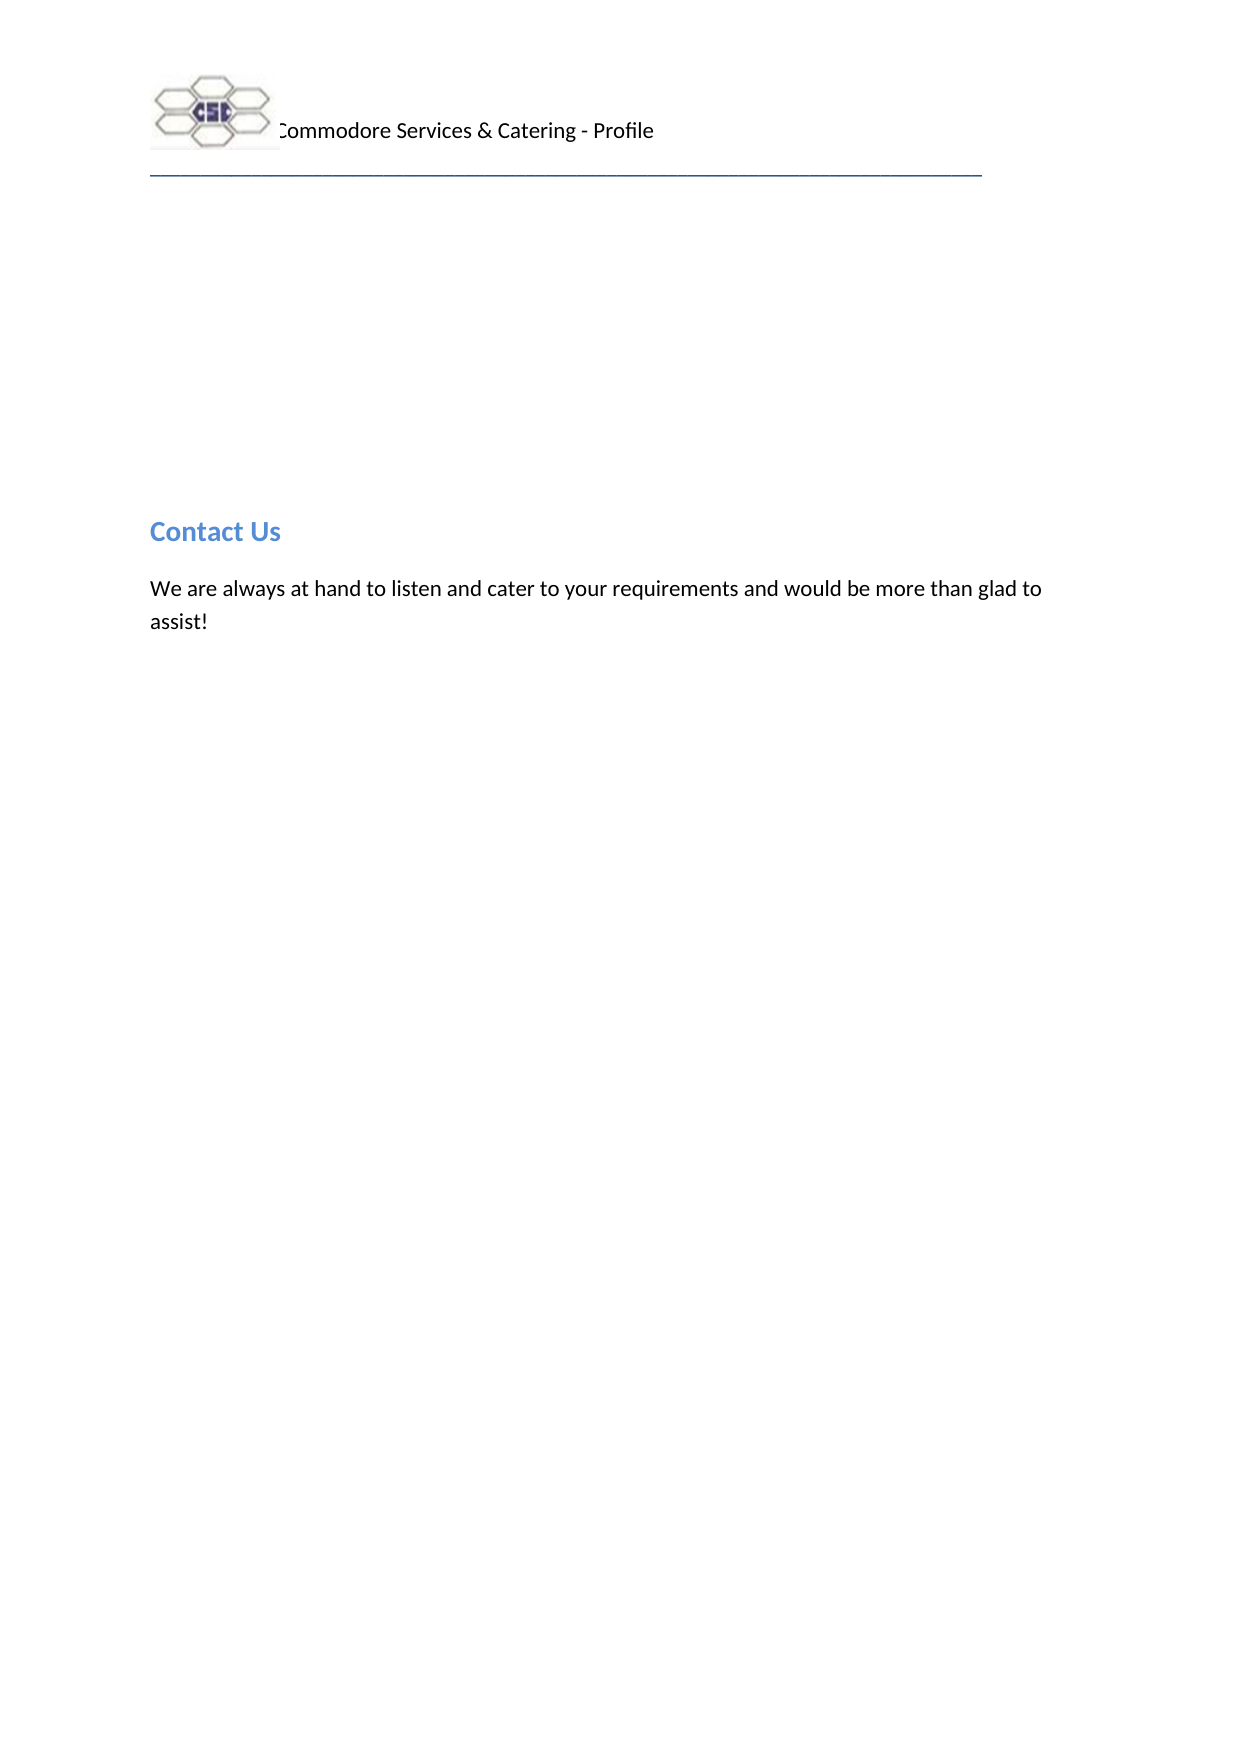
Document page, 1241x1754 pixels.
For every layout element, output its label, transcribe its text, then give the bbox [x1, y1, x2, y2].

text We are always at hand to listen and cater to your requirements and would be more than glad to assist! [150, 574, 1090, 635]
picture [150, 73, 280, 150]
text Contact Us [150, 513, 1090, 548]
